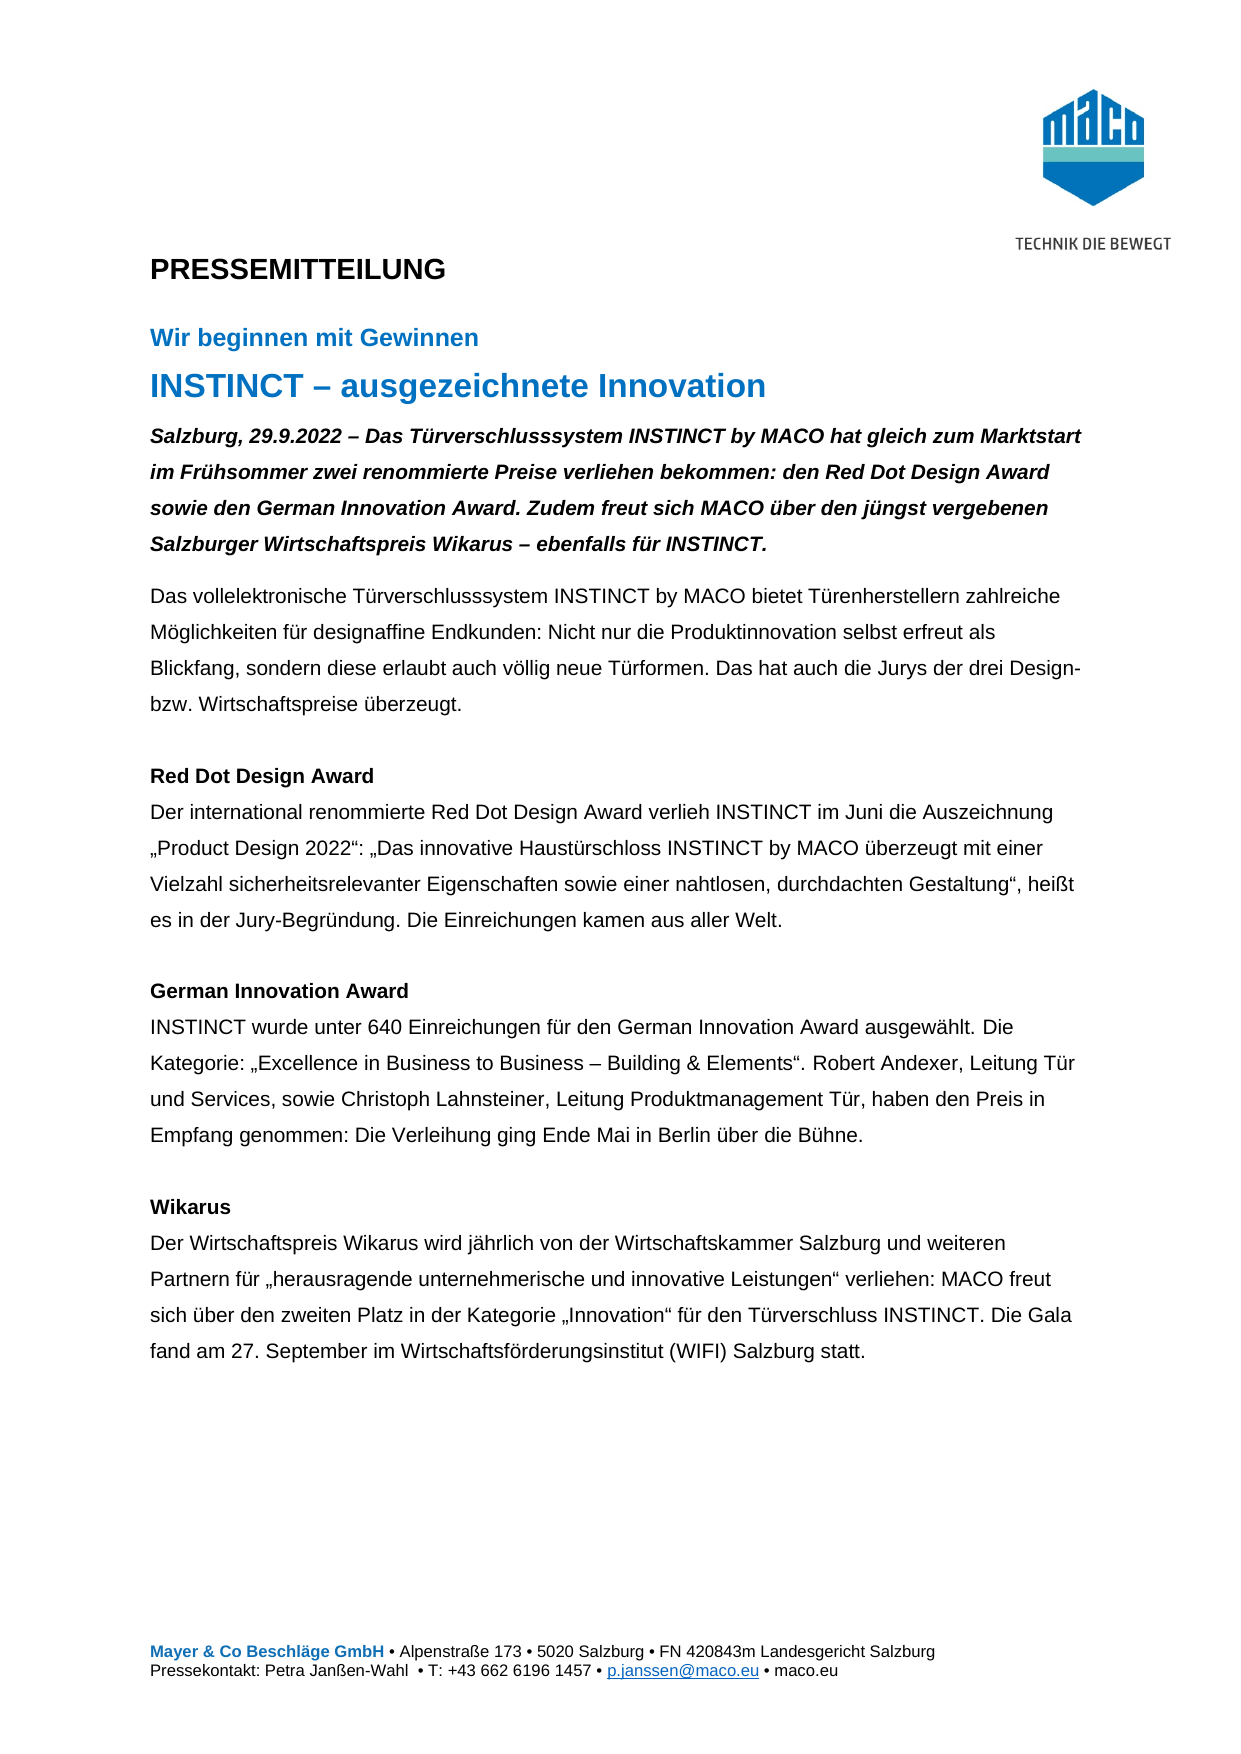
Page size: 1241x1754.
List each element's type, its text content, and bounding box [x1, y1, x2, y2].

text Salzburg, 29.9.2022 – Das Türverschlusssystem INSTINCT by MACO hat gleich zum Marktstart im Frühsommer zwei renommierte Preise verliehen bekommen: den Red Dot Design Award sowie den German Innovation Award. Zudem freut sich MACO über den jüngst vergebenen Salzburger Wirtschaftspreis Wikarus – ebenfalls für INSTINCT. [150, 423, 1090, 555]
text PRESSEMITTEILUNG [150, 252, 989, 285]
text Der Wirtschaftspreis Wikarus wird jährlich von der Wirtschaftskammer Salzburg und weiteren Partnern für „herausragende unternehmerische und innovative Leistungen“ verliehen: MACO freut sich über den zweiten Platz in der Kategorie „Innovation“ für den Türverschluss INSTINCT. Die Gala fand am 27. September im Wirtschaftsförderungsinstitut (WIFI) Salzburg statt. [150, 1231, 1090, 1363]
text German Innovation Award [150, 979, 1090, 1003]
text INSTINCT – ausgezeichnete Innovation [150, 366, 1090, 404]
text Das vollelektronische Türverschlusssystem INSTINCT by MACO bietet Türenherstellern zahlreiche Möglichkeiten für designaffine Endkunden: Nicht nur die Produktinnovation selbst erfreut als Blickfang, sondern diese erlaubt auch völlig neue Türformen. Das hat auch die Jurys der drei Design- bzw. Wirtschaftspreise überzeugt. [150, 584, 1090, 716]
text Wir beginnen mit Gewinnen [150, 323, 1090, 352]
text Der international renommierte Red Dot Design Award verlieh INSTINCT im Juni die Auszeichnung „Product Design 2022“: „Das innovative Haustürschloss INSTINCT by MACO überzeugt mit einer Vielzahl sicherheitsrelevanter Eigenschaften sowie einer nahtlosen, durchdachten Gestaltung“, heißt es in der Jury-Begründung. Die Einreichungen kamen aus aller Welt. [150, 799, 1090, 931]
picture [989, 27, 1193, 293]
text Red Dot Design Award [150, 764, 1090, 788]
text Wikarus [150, 1195, 1090, 1219]
text INSTINCT wurde unter 640 Einreichungen für den German Innovation Award ausgewählt. Die Kategorie: „Excellence in Business to Business – Building & Elements“. Robert Andexer, Leitung Tür und Services, sowie Christoph Lahnsteiner, Leitung Produktmanagement Tür, haben den Preis in Empfang genommen: Die Verleihung ging Ende Mai in Berlin über die Bühne. [150, 1015, 1090, 1147]
